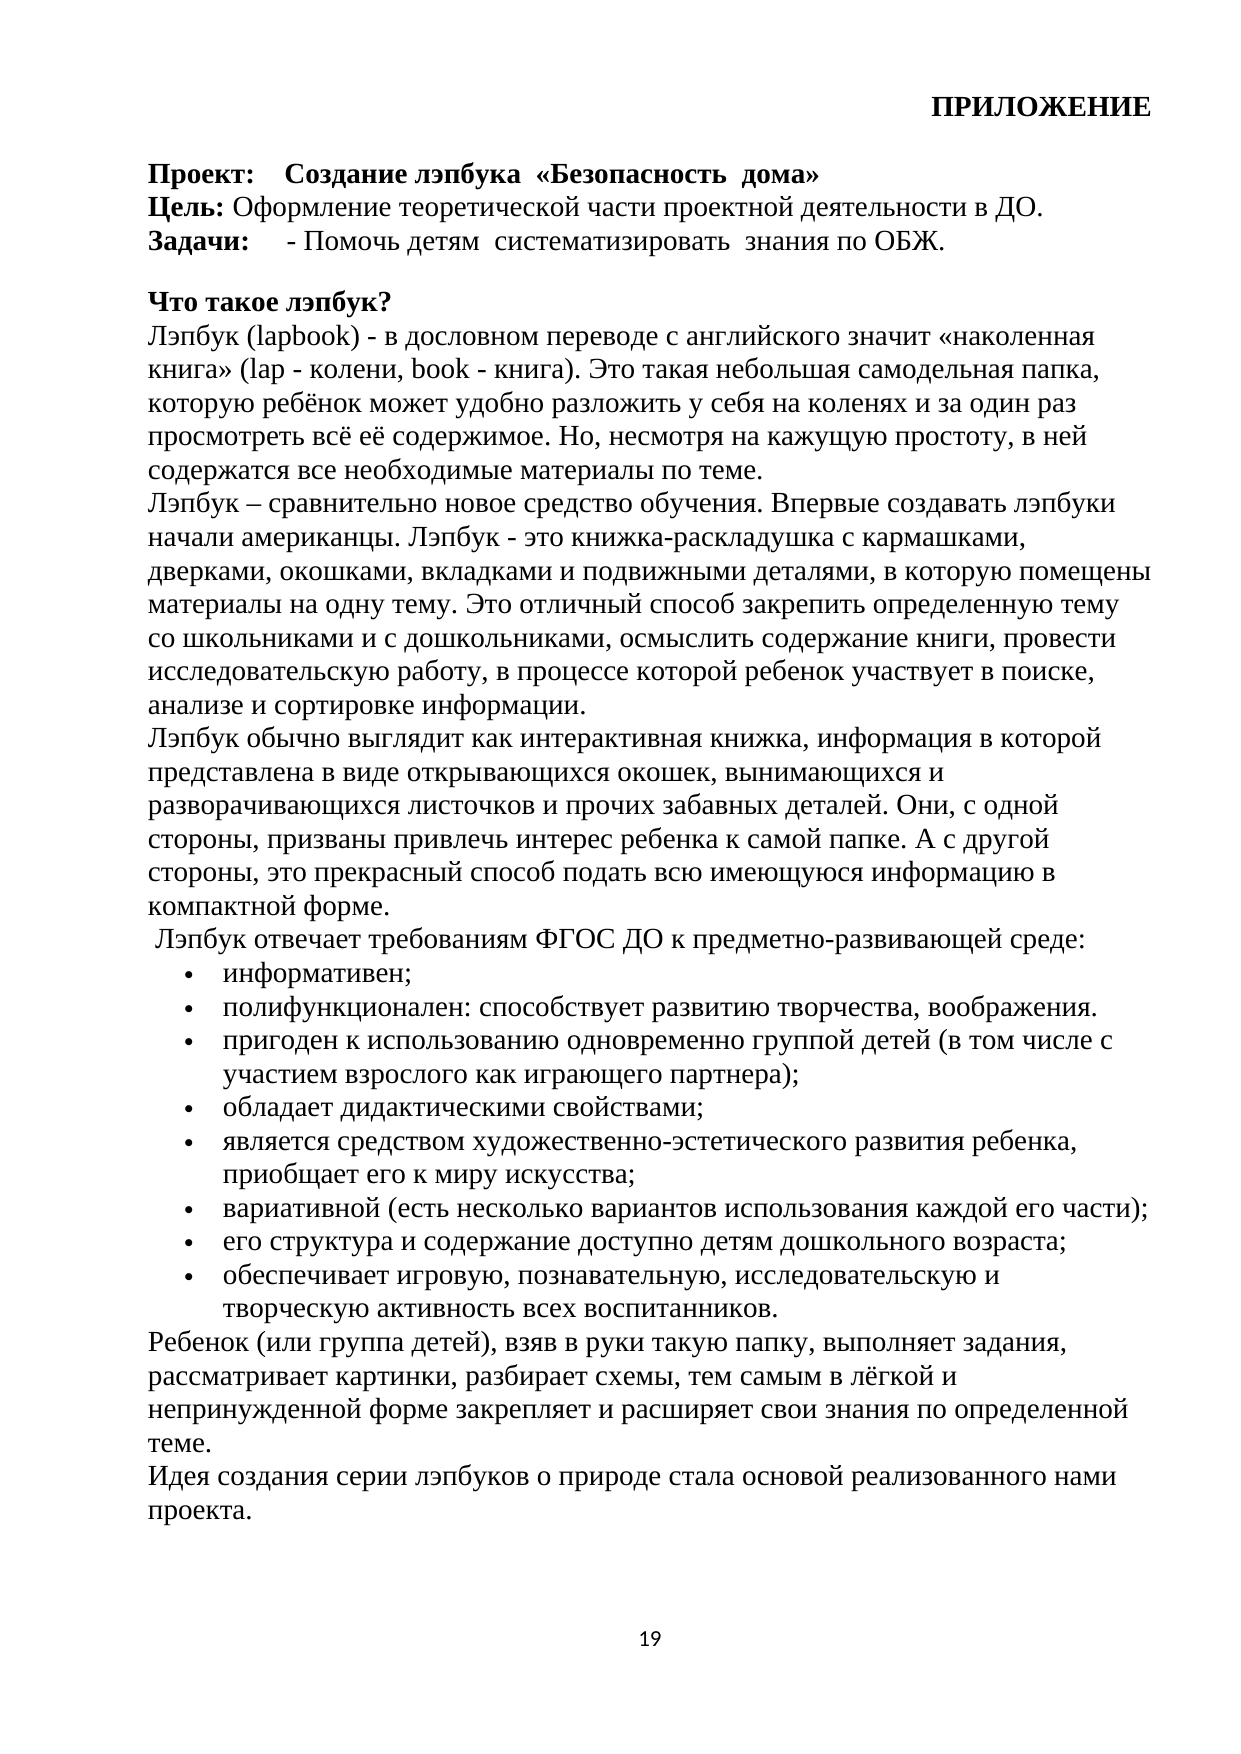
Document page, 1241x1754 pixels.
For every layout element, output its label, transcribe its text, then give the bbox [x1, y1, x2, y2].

list вариативной (есть несколько вариантов использования каждой его части); [185, 1190, 1152, 1223]
list обеспечивает игровую, познавательную, исследовательскую и творческую активность всех воспитанников. [185, 1257, 1152, 1324]
text Ребенок (или группа детей), взяв в руки такую папку, выполняет задания, рассматривает картинки, разбирает схемы, тем самым в лёгкой и непринужденной форме закрепляет и расширяет свои знания по определенной теме. Идея создания серии лэпбуков о природе стала основой реализованного нами проекта. [148, 1324, 1152, 1525]
text ПРИЛОЖЕНИЕ [148, 89, 1152, 122]
list информативен; [185, 955, 1152, 989]
text Цель: Оформление теоретической части проектной деятельности в ДО. Задачи: - Помочь детям систематизировать знания по ОБЖ. [148, 189, 1152, 284]
text Лэпбук обычно выглядит как интерактивная книжка, информация в которой представлена в виде открывающихся окошек, вынимающихся и разворачивающихся листочков и прочих забавных деталей. Они, с одной стороны, призваны привлечь интерес ребенка к самой папке. А с другой стороны, это прекрасный способ подать всю имеющуюся информацию в компактной форме. [148, 720, 1152, 922]
text Проект: Создание лэпбука «Безопасность дома» [148, 156, 1152, 189]
list полифункционален: способствует развитию творчества, воображения. [185, 989, 1152, 1022]
list его структура и содержание доступно детям дошкольного возраста; [185, 1223, 1152, 1257]
text Лэпбук отвечает требованиям ФГОС ДО к предметно-развивающей среде: [148, 922, 1152, 955]
text Лэпбук – сравнительно новое средство обучения. Впервые создавать лэпбуки начали американцы. Лэпбук - это книжка-раскладушка с кармашками, дверками, окошками, вкладками и подвижными деталями, в которую помещены материалы на одну тему. Это отличный способ закрепить определенную тему со школьниками и с дошкольниками, осмыслить содержание книги, провести исследовательскую работу, в процессе которой ребенок участвует в поиске, анализе и сортировке информации. [148, 486, 1152, 720]
list обладает дидактическими свойствами; [185, 1089, 1152, 1123]
list пригоден к использованию одновременно группой детей (в том числе с участием взрослого как играющего партнера); [185, 1022, 1152, 1089]
text Лэпбук (lapbook) - в дословном переводе с английского значит «наколенная книга» (lap - колени, book - книга). Это такая небольшая самодельная папка, которую ребёнок может удобно разложить у себя на коленях и за один раз просмотреть всё её содержимое. Но, несмотря на кажущую простоту, в ней содержатся все необходимые материалы по теме. [148, 318, 1152, 486]
list является средством художественно-эстетического развития ребенка, приобщает его к миру искусства; [185, 1123, 1152, 1190]
text Что такое лэпбук? [148, 284, 1152, 318]
